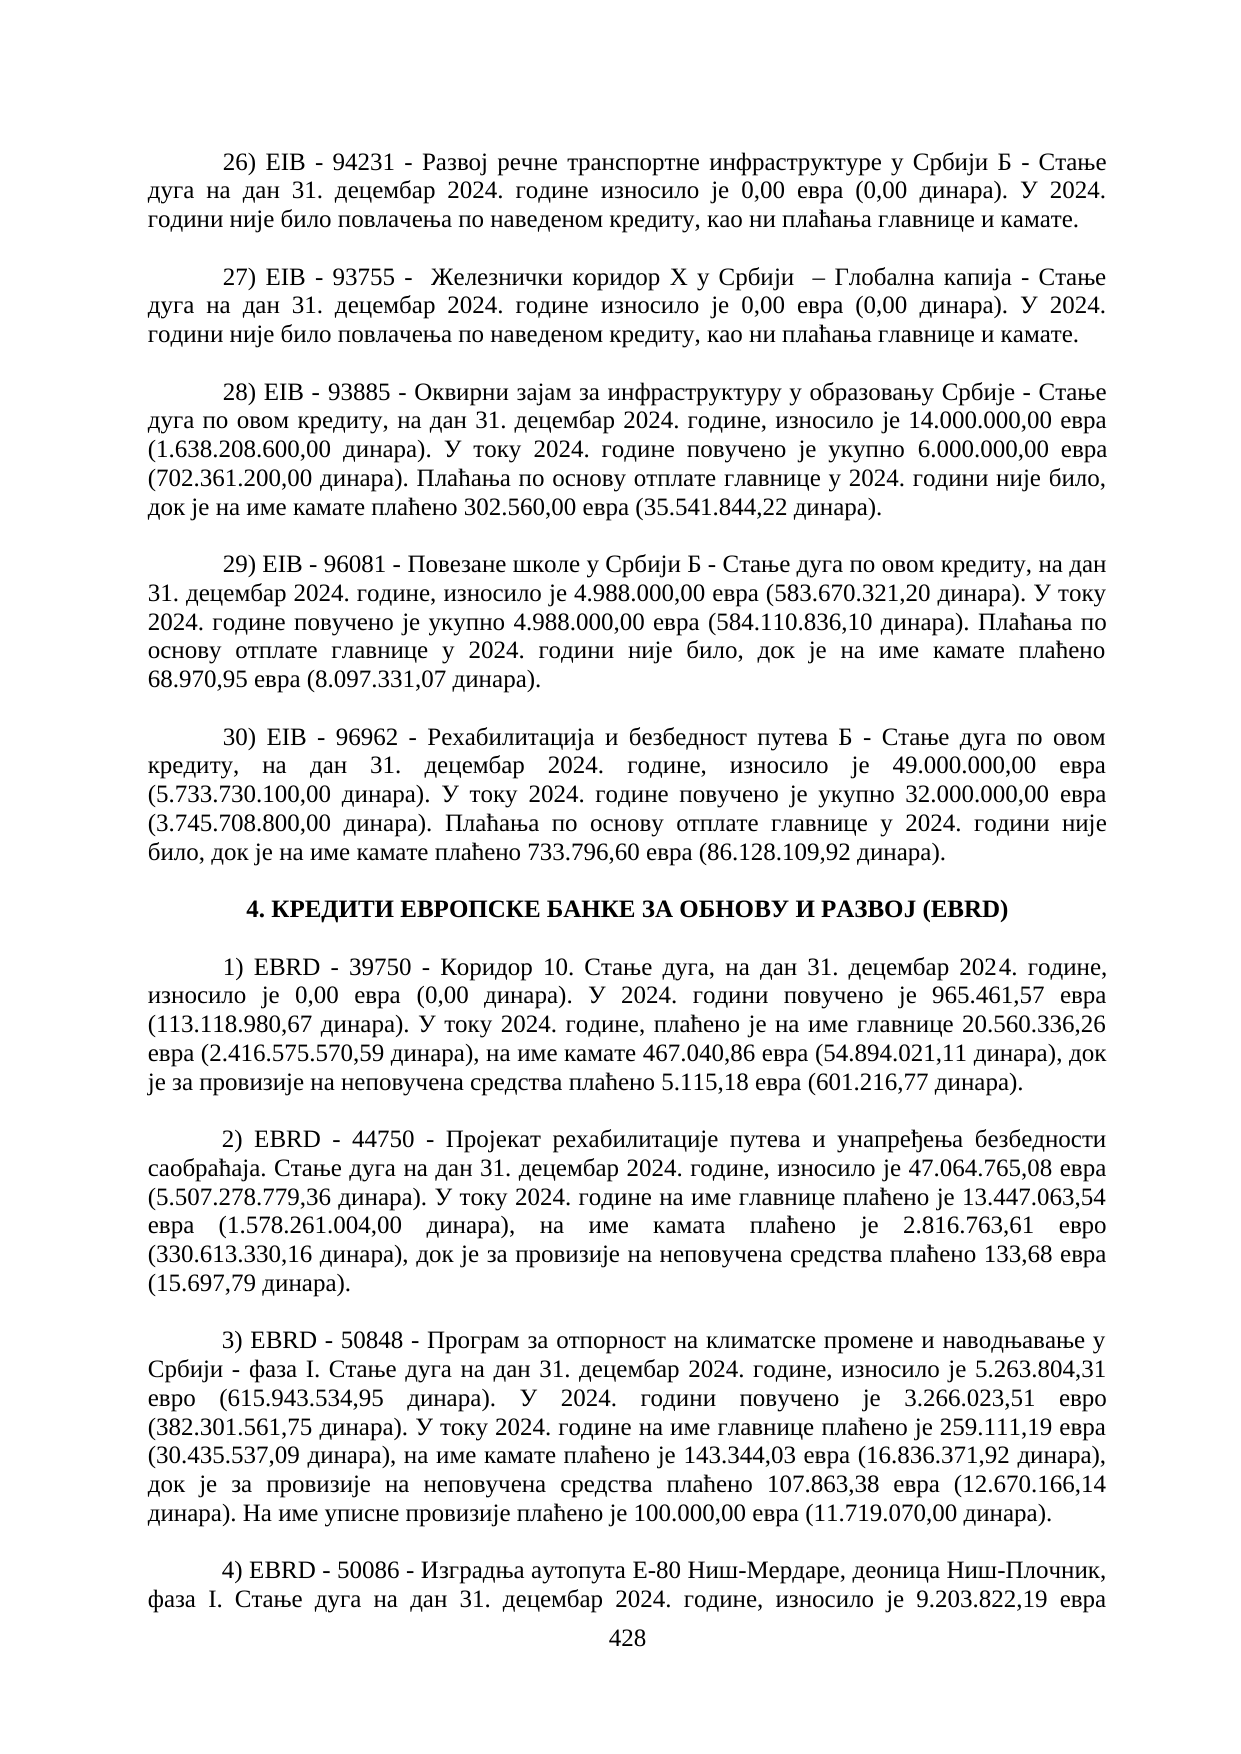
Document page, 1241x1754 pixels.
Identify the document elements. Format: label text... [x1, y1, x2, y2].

text 3) EBRD - 50848 - Програм за отпорност на климатске промене и наводњавање у Србији - фаза I. Стање дуга на дан 31. децембар 2024. године, износило је 5.263.804,31 евро (615.943.534,95 динара). У 2024. години повучено је 3.266.023,51 евро (382.301.561,75 динара). У току 2024. године на име главнице плаћено је 259.111,19 евра (30.435.537,09 динара), на име камате плаћено је 143.344,03 евра (16.836.371,92 динара), док је за провизије на неповучена средства плаћено 107.863,38 евра (12.670.166,14 динара). На име уписне провизије плаћено је 100.000,00 евра (11.719.070,00 динара). [148, 1326, 1107, 1527]
text 26) EIB - 94231 - Развој речне транспортне инфраструктуре у Србији Б - Стање дуга на дан 31. децембар 2024. године износило је 0,00 евра (0,00 динара). У 2024. години није било повлачења по наведеном кредиту, као ни плаћања главнице и камате. [148, 147, 1107, 233]
text 29) EIB - 96081 - Повезане школе у Србији Б - Стање дуга по овом кредиту, на дан 31. децембар 2024. године, износило је 4.988.000,00 евра (583.670.321,20 динара). У току 2024. године повучено је укупно 4.988.000,00 евра (584.110.836,10 динара). Плаћања по основу отплате главнице у 2024. години није било, док је на име камате плаћено 68.970,95 евра (8.097.331,07 динарa). [148, 549, 1107, 693]
text 2) EBRD - 44750 - Пројекат рехабилитације путева и унапређења безбедности саобраћаја. Стање дуга на дан 31. децембар 2024. године, износило је 47.064.765,08 евра (5.507.278.779,36 динара). У току 2024. године на име главнице плаћено је 13.447.063,54 евра (1.578.261.004,00 динара), на име камата плаћено је 2.816.763,61 евро (330.613.330,16 динара), док је за провизије на неповучена средства плаћено 133,68 евра (15.697,79 динара). [148, 1124, 1107, 1297]
text 27) EIB - 93755 - Железнички коридор X у Србији – Глобална капија - Стање дуга на дан 31. децембар 2024. године износило је 0,00 евра (0,00 динара). У 2024. години није било повлачења по наведеном кредиту, као ни плаћања главнице и камате. [148, 262, 1107, 348]
text 28) EIB - 93885 - Оквирни зајам за инфраструктуру у образовању Србије - Стање дуга по овом кредиту, на дан 31. децембар 2024. године, износило је 14.000.000,00 евра (1.638.208.600,00 динара). У току 2024. године повучено је укупно 6.000.000,00 евра (702.361.200,00 динара). Плаћања по основу отплате главнице у 2024. години није било, док је на име камате плаћено 302.560,00 евра (35.541.844,22 динарa). [148, 377, 1107, 521]
text 1) EBRD - 39750 - Коридор 10. Стање дуга, на дан 31. децембар 2024. године, износило је 0,00 евра (0,00 динара). У 2024. години повучено је 965.461,57 евра (113.118.980,67 динара). У току 2024. године, плаћено је на име главнице 20.560.336,26 евра (2.416.575.570,59 динара), на име камате 467.040,86 евра (54.894.021,11 динара), док је за провизије на неповучена средства плаћено 5.115,18 евра (601.216,77 динара). [148, 952, 1107, 1096]
text 30) EIB - 96962 - Рехабилитација и безбедност путева Б - Стање дуга по овом кредиту, на дан 31. децембар 2024. године, износило је 49.000.000,00 евра (5.733.730.100,00 динара). У току 2024. године повучено је укупно 32.000.000,00 евра (3.745.708.800,00 динара). Плаћања по основу отплате главнице у 2024. години није било, док је на име камате плаћено 733.796,60 евра (86.128.109,92 динарa). [148, 722, 1107, 866]
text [148, 1556, 1107, 1613]
text 4. КРЕДИТИ ЕВРОПСКЕ БАНКЕ ЗА ОБНОВУ И РАЗВОЈ (EBRD) [148, 894, 1107, 923]
